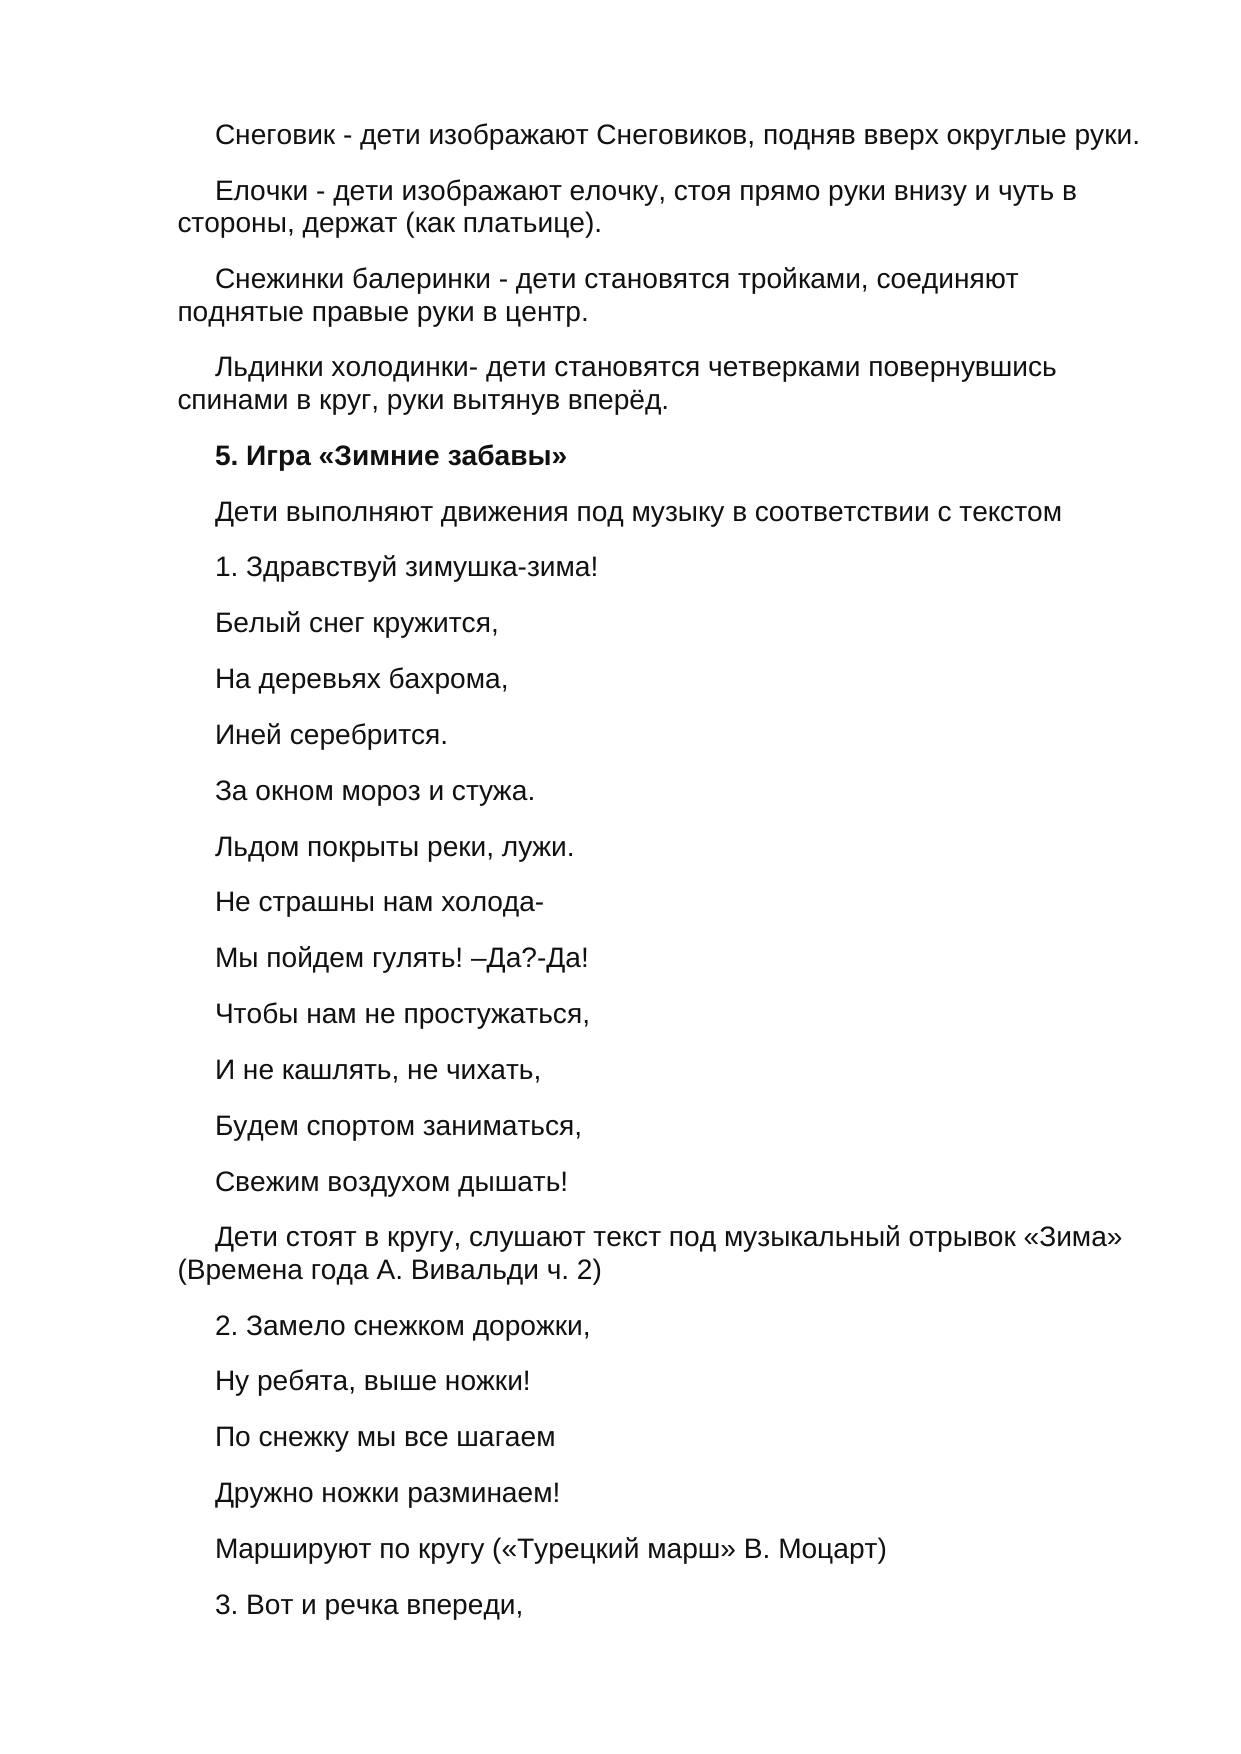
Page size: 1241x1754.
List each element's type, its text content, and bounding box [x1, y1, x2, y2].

text Будем спортом заниматься, [177, 1109, 1152, 1141]
text Снеговик - дети изображают Снеговиков, подняв вверх округлые руки. [177, 118, 1152, 151]
text Мы пойдем гулять! –Да?-Да! [177, 941, 1152, 973]
text Льдом покрыты реки, лужи. [177, 829, 1152, 862]
text Дети выполняют движения под музыку в соответствии с текстом [177, 494, 1152, 527]
text 1. Здравствуй зимушка-зима! [177, 550, 1152, 583]
text Снежинки балеринки - дети становятся тройками, соединяют поднятые правые руки в центр. [177, 262, 1152, 327]
text 2. Замело снежком дорожки, [177, 1308, 1152, 1341]
text Дети стоят в кругу, слушают текст под музыкальный отрывок «Зима» (Времена года А. Вивальди ч. 2) [177, 1220, 1152, 1285]
text Льдинки холодинки- дети становятся четверками повернувшись спинами в круг, руки вытянув вперёд. [177, 350, 1152, 415]
text Не страшны нам холода- [177, 885, 1152, 918]
text Чтобы нам не простужаться, [177, 997, 1152, 1029]
text Дружно ножки разминаем! [177, 1476, 1152, 1508]
text За окном мороз и стужа. [177, 774, 1152, 806]
text Маршируют по кругу («Турецкий марш» В. Моцарт) [177, 1532, 1152, 1564]
text И не кашлять, не чихать, [177, 1053, 1152, 1085]
text 5. Игра «Зимние забавы» [177, 439, 1152, 471]
text Елочки - дети изображают елочку, стоя прямо руки внизу и чуть в стороны, держат (как платьице). [177, 174, 1152, 239]
text На деревьях бахрома, [177, 662, 1152, 694]
text 3. Вот и речка впереди, [177, 1588, 1152, 1620]
text Белый снег кружится, [177, 606, 1152, 638]
text Ну ребята, выше ножки! [177, 1364, 1152, 1397]
text Иней серебрится. [177, 718, 1152, 750]
text Свежим воздухом дышать! [177, 1164, 1152, 1197]
text По снежку мы все шагаем [177, 1420, 1152, 1453]
